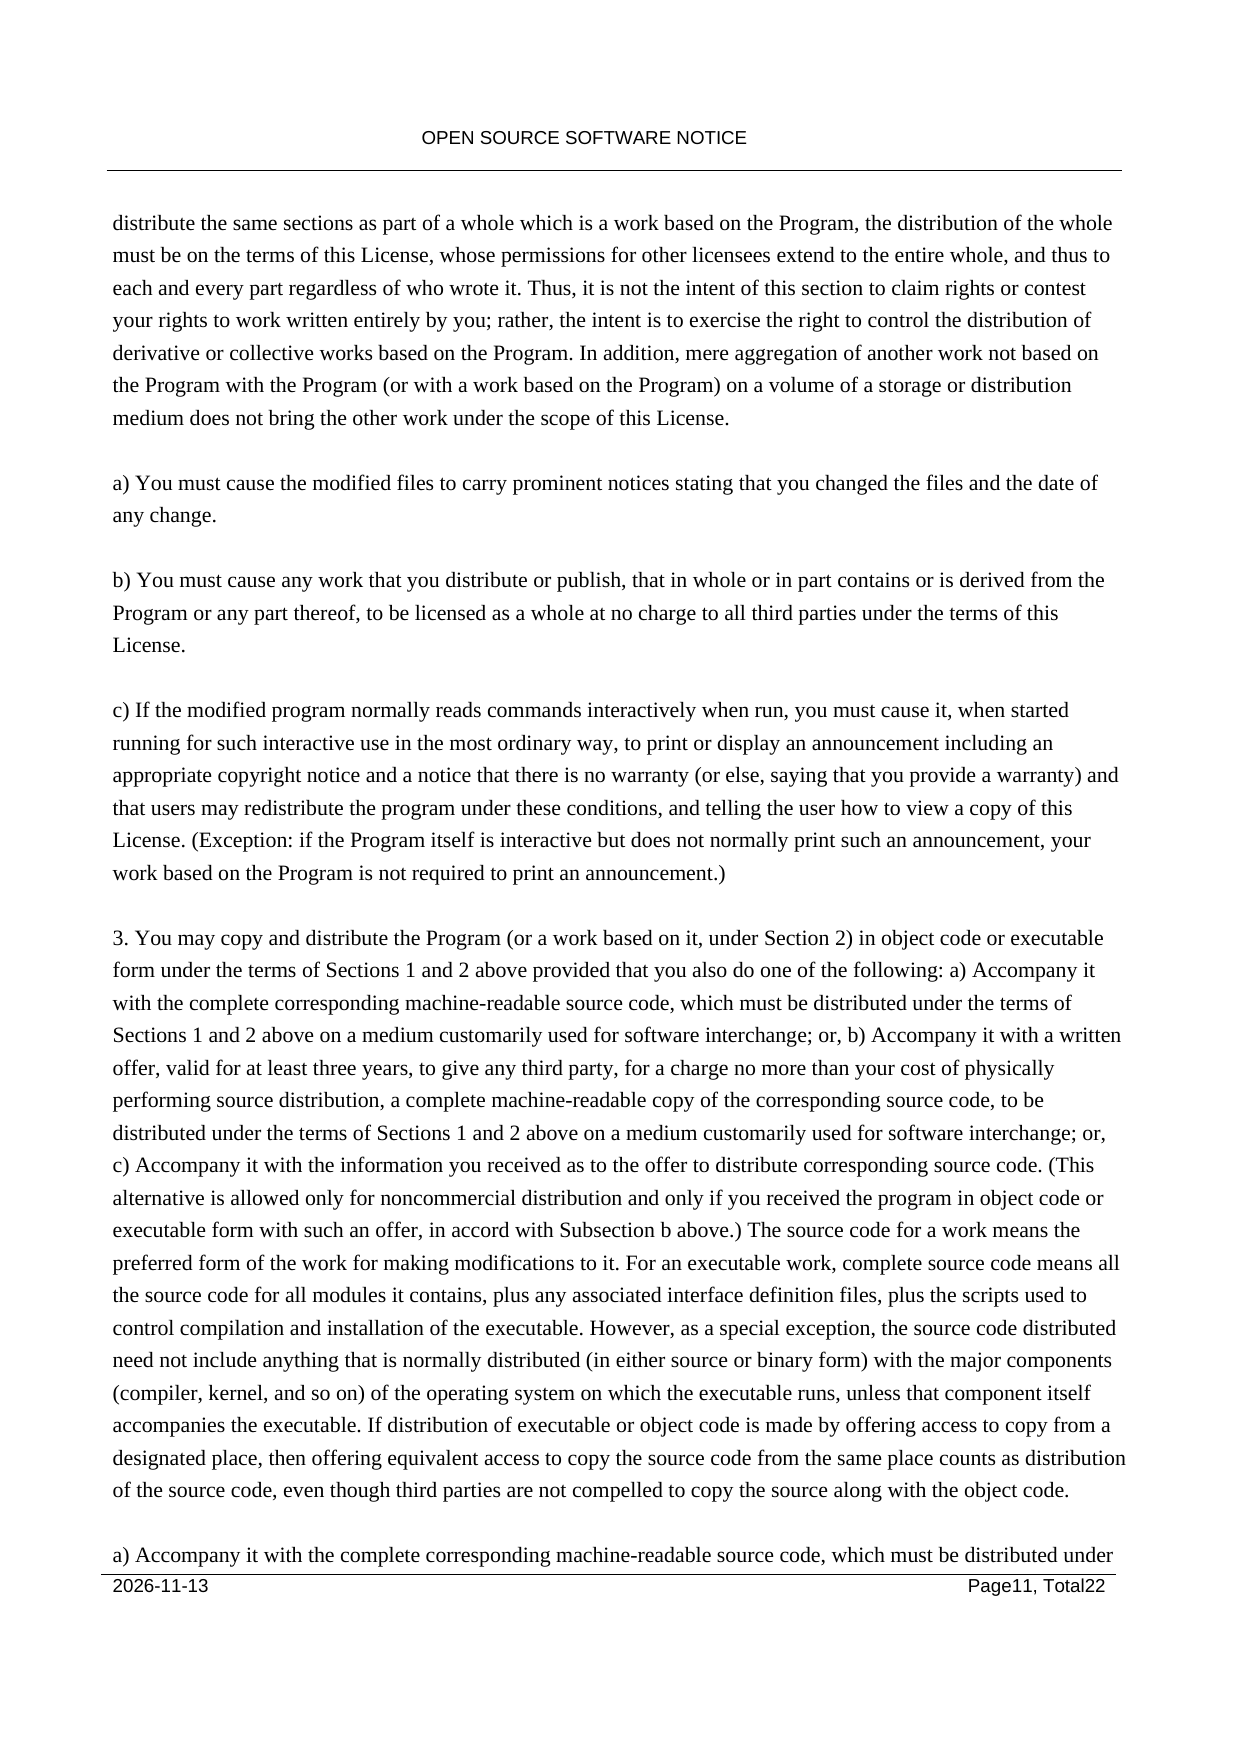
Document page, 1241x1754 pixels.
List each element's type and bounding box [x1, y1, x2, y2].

text [112, 206, 1128, 1571]
